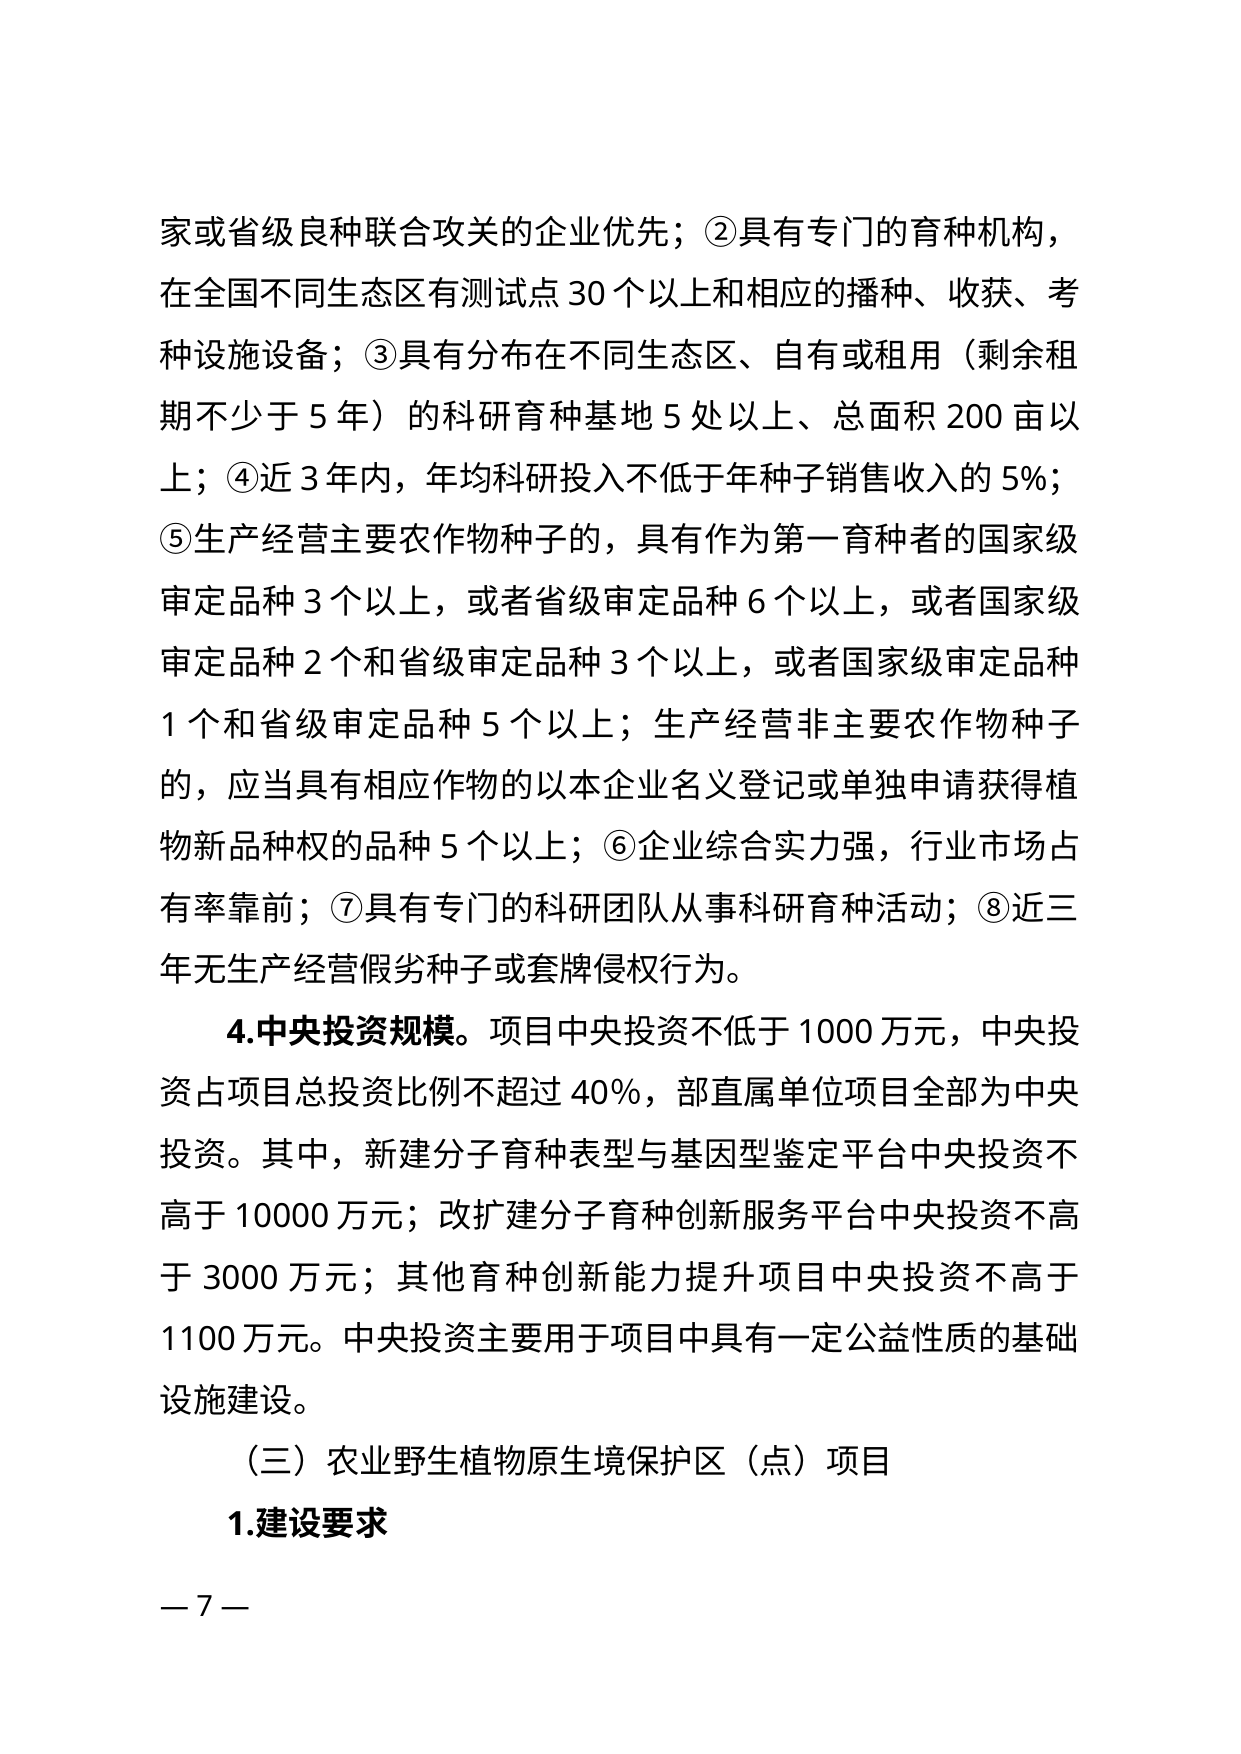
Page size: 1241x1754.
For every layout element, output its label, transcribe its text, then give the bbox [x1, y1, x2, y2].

text 4.中央投资规模。项目中央投资不低于1000万元，中央投资占项目总投资比例不超过40％，部直属单位项目全部为中央投资。其中，新建分子育种表型与基因型鉴定平台中央投资不高于10000万元；改扩建分子育种创新服务平台中央投资不高于3000万元；其他育种创新能力提升项目中央投资不高于1100万元。中央投资主要用于项目中具有一定公益性质的基础设施建设。 [159, 994, 1081, 1424]
text 1.建设要求 [159, 1486, 1081, 1547]
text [159, 195, 1081, 994]
text （三）农业野生植物原生境保护区（点）项目 [159, 1424, 1081, 1486]
